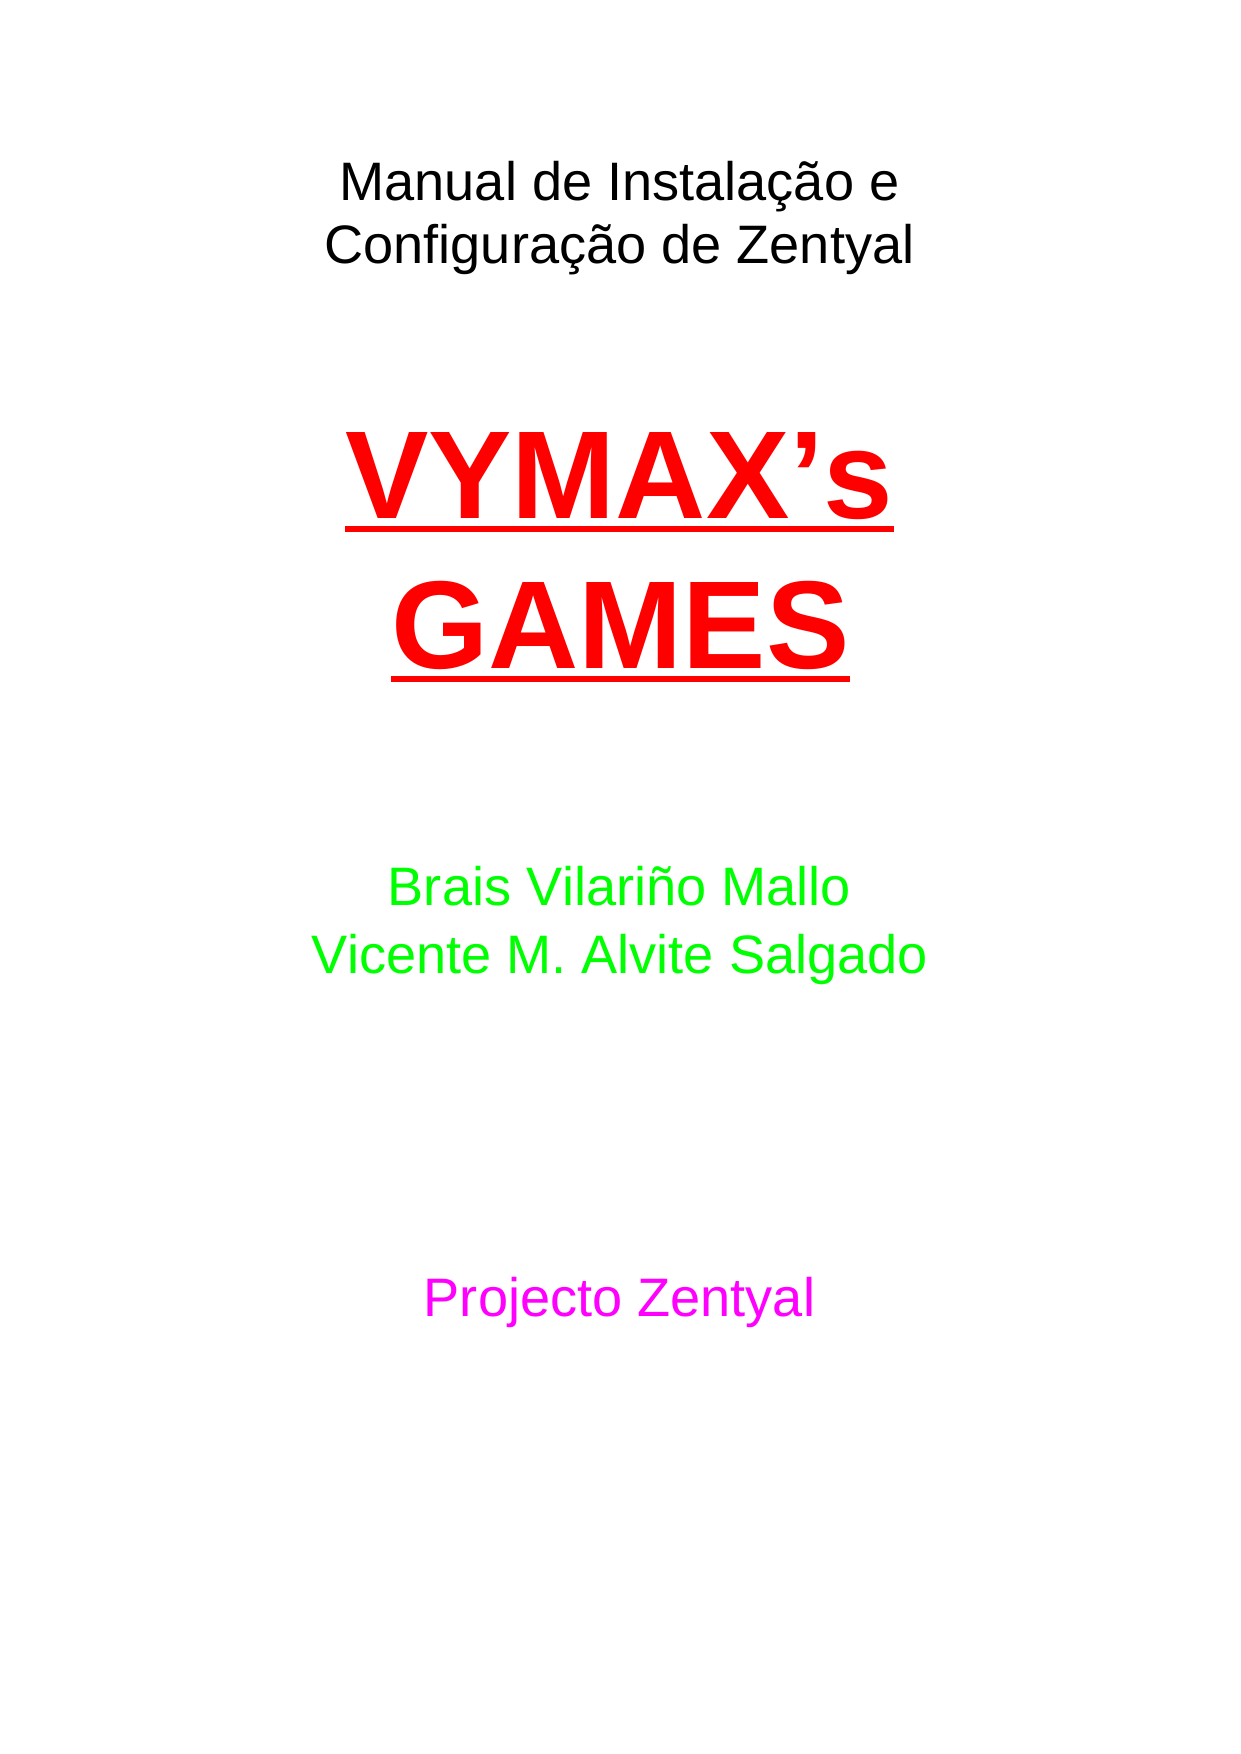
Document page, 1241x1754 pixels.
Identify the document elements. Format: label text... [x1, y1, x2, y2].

title Manual de Instalação e Configuração de Zentyal [309, 150, 929, 274]
text GAMES [150, 552, 1090, 695]
title Brais Vilariño Mallo [309, 854, 929, 916]
title Vicente M. Alvite Salgado [309, 923, 929, 985]
title VYMAX’s [309, 402, 929, 545]
title Projecto Zentyal [309, 1265, 929, 1328]
